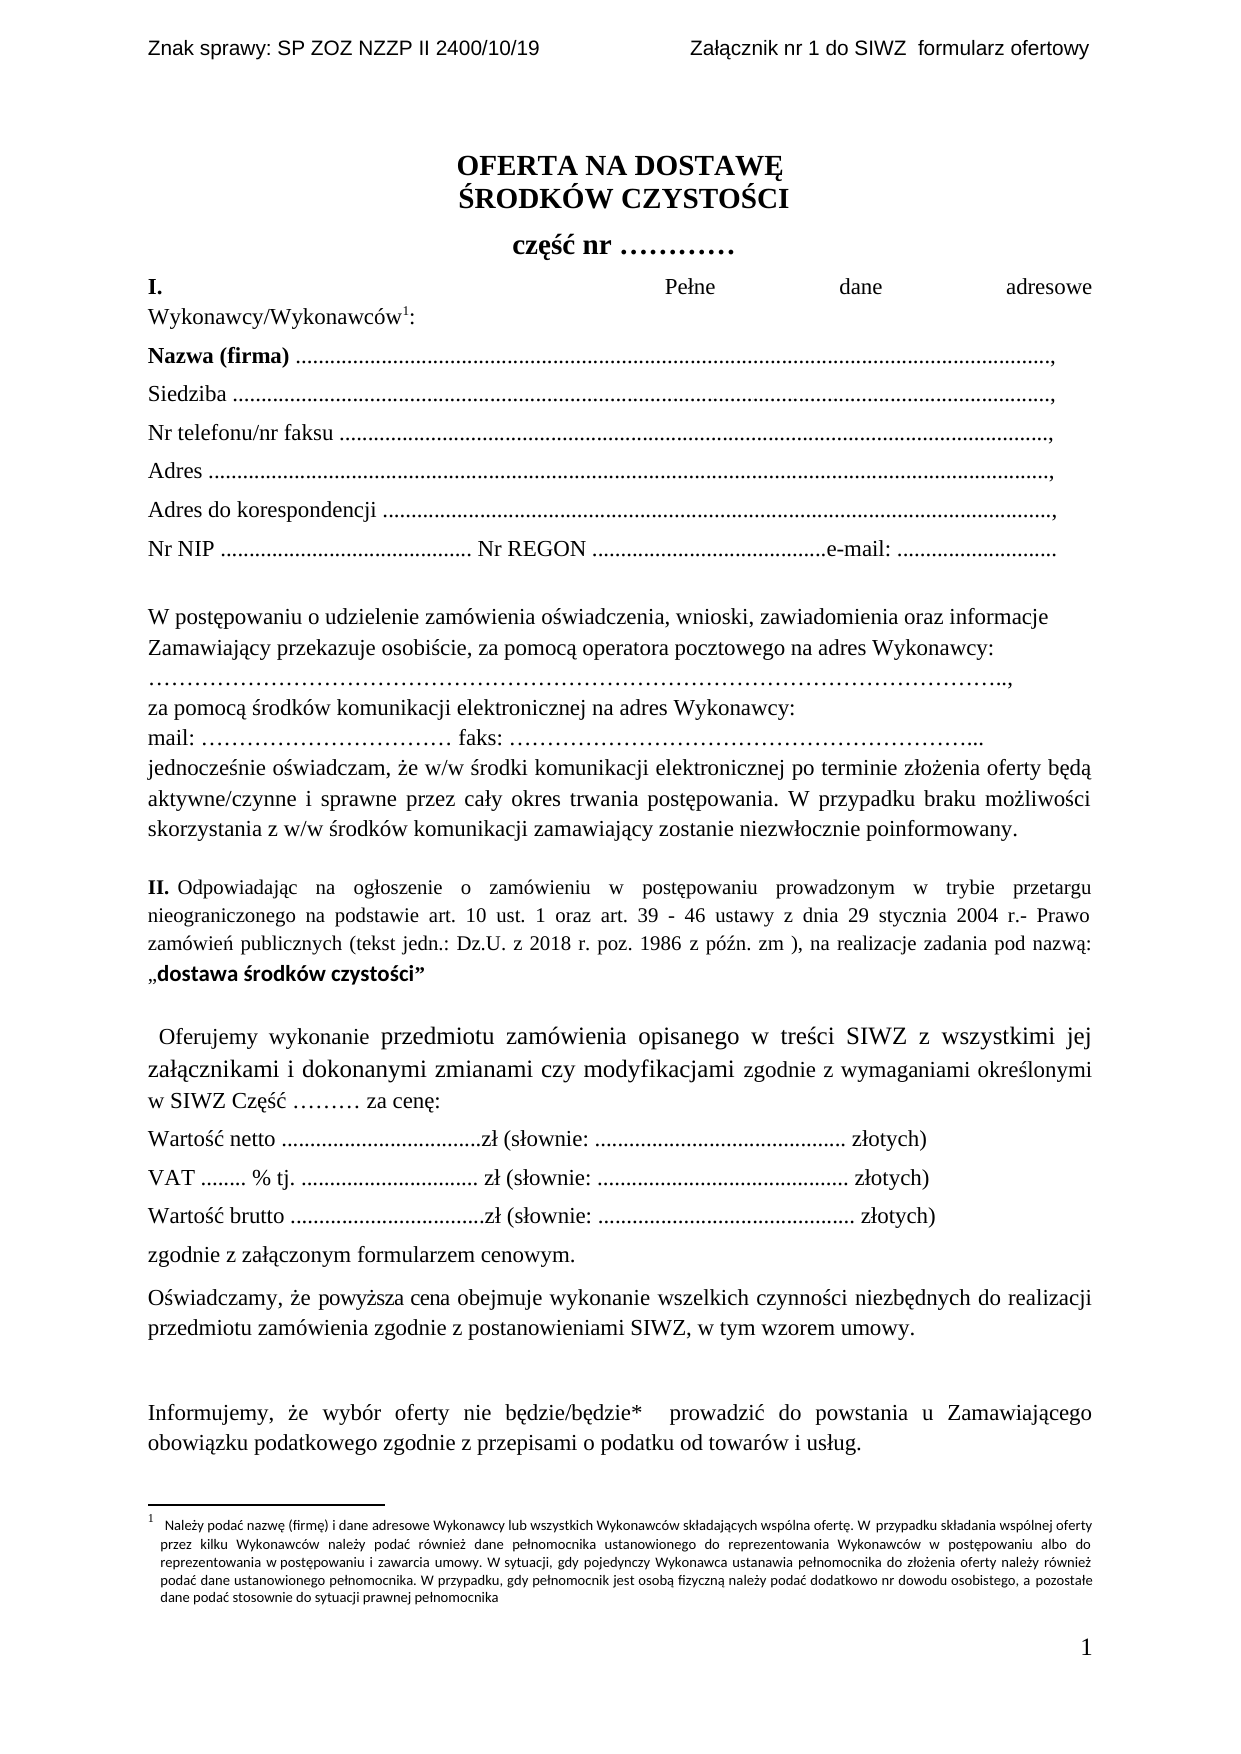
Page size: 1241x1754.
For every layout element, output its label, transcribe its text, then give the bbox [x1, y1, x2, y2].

text jednocześnie oświadczam, że w/w środki komunikacji elektronicznej po terminie złożenia oferty będą aktywne/czynne i sprawne przez cały okres trwania postępowania. W przypadku braku możliwości skorzystania z w/w środków komunikacji zamawiający zostanie niezwłocznie poinformowany. [148, 754, 1093, 841]
text Nr NIP ............................................ Nr REGON .........................................e-mail: ............................ [148, 535, 1093, 561]
text Adres ..................................................................................................................................................., [148, 458, 1093, 484]
text ŚRODKÓW CZYSTOŚCI [148, 181, 1093, 215]
text Siedziba ..............................................................................................................................................., [148, 381, 1093, 407]
text VAT ........ % tj. ............................... zł (słownie: ............................................ złotych) [148, 1164, 1093, 1190]
text część nr ………… [148, 227, 1093, 261]
text Oferujemy wykonanie przedmiotu zamówienia opisanego w treści SIWZ z wszystkimi jej załącznikami i dokonanymi zmianami czy modyfikacjami zgodnie z wymaganiami określonymi w SIWZ Część ……… za cenę: [148, 1021, 1093, 1113]
text W postępowaniu o udzielenie zamówienia oświadczenia, wnioski, zawiadomienia oraz informacje Zamawiający przekazuje osobiście, za pomocą operatora pocztowego na adres Wykonawcy: ………………………………………………………………………………………………….., [148, 603, 1093, 690]
subtitle Pełne dane adresowe Wykonawcy/Wykonawców: [148, 273, 1093, 330]
text mail: …………………………… faks: ……………………………………………………... [148, 724, 1093, 751]
subtitle Odpowiadając na ogłoszenie o zamówieniu w postępowaniu prowadzonym w trybie przetargu nieograniczonego na podstawie art. 10 ust. 1 oraz art. 39 - 46 ustawy z dnia 29 stycznia 2004 r.- Prawo zamówień publicznych (tekst jedn.: Dz.U. z 2018 r. poz. 1986 z późn. zm ), na realizacje zadania pod nazwą: „dostawa środków czystości” [148, 875, 1093, 987]
text Oświadczamy, że powyższa cena obejmuje wykonanie wszelkich czynności niezbędnych do realizacji przedmiotu zamówienia zgodnie z postanowieniami SIWZ, w tym wzorem umowy. [148, 1284, 1093, 1340]
text Adres do korespondencji ....................................................................................................................., [148, 496, 1093, 522]
text zgodnie z załączonym formularzem cenowym. [148, 1241, 1093, 1267]
text Wartość netto ...................................zł (słownie: ............................................ złotych) [148, 1125, 1093, 1152]
text Nr telefonu/nr faksu ............................................................................................................................, [148, 419, 1093, 445]
text za pomocą środków komunikacji elektronicznej na adres Wykonawcy: [148, 694, 1093, 720]
text Nazwa (firma) ...................................................................................................................................., [148, 342, 1093, 368]
text Informujemy, że wybór oferty nie będzie/będzie* prowadzić do powstania u Zamawiającego obowiązku podatkowego zgodnie z przepisami o podatku od towarów i usług. [148, 1399, 1093, 1456]
text Wartość brutto ..................................zł (słownie: ............................................. złotych) [148, 1202, 1093, 1229]
text OFERTA NA DOSTAWĘ [148, 148, 1093, 181]
